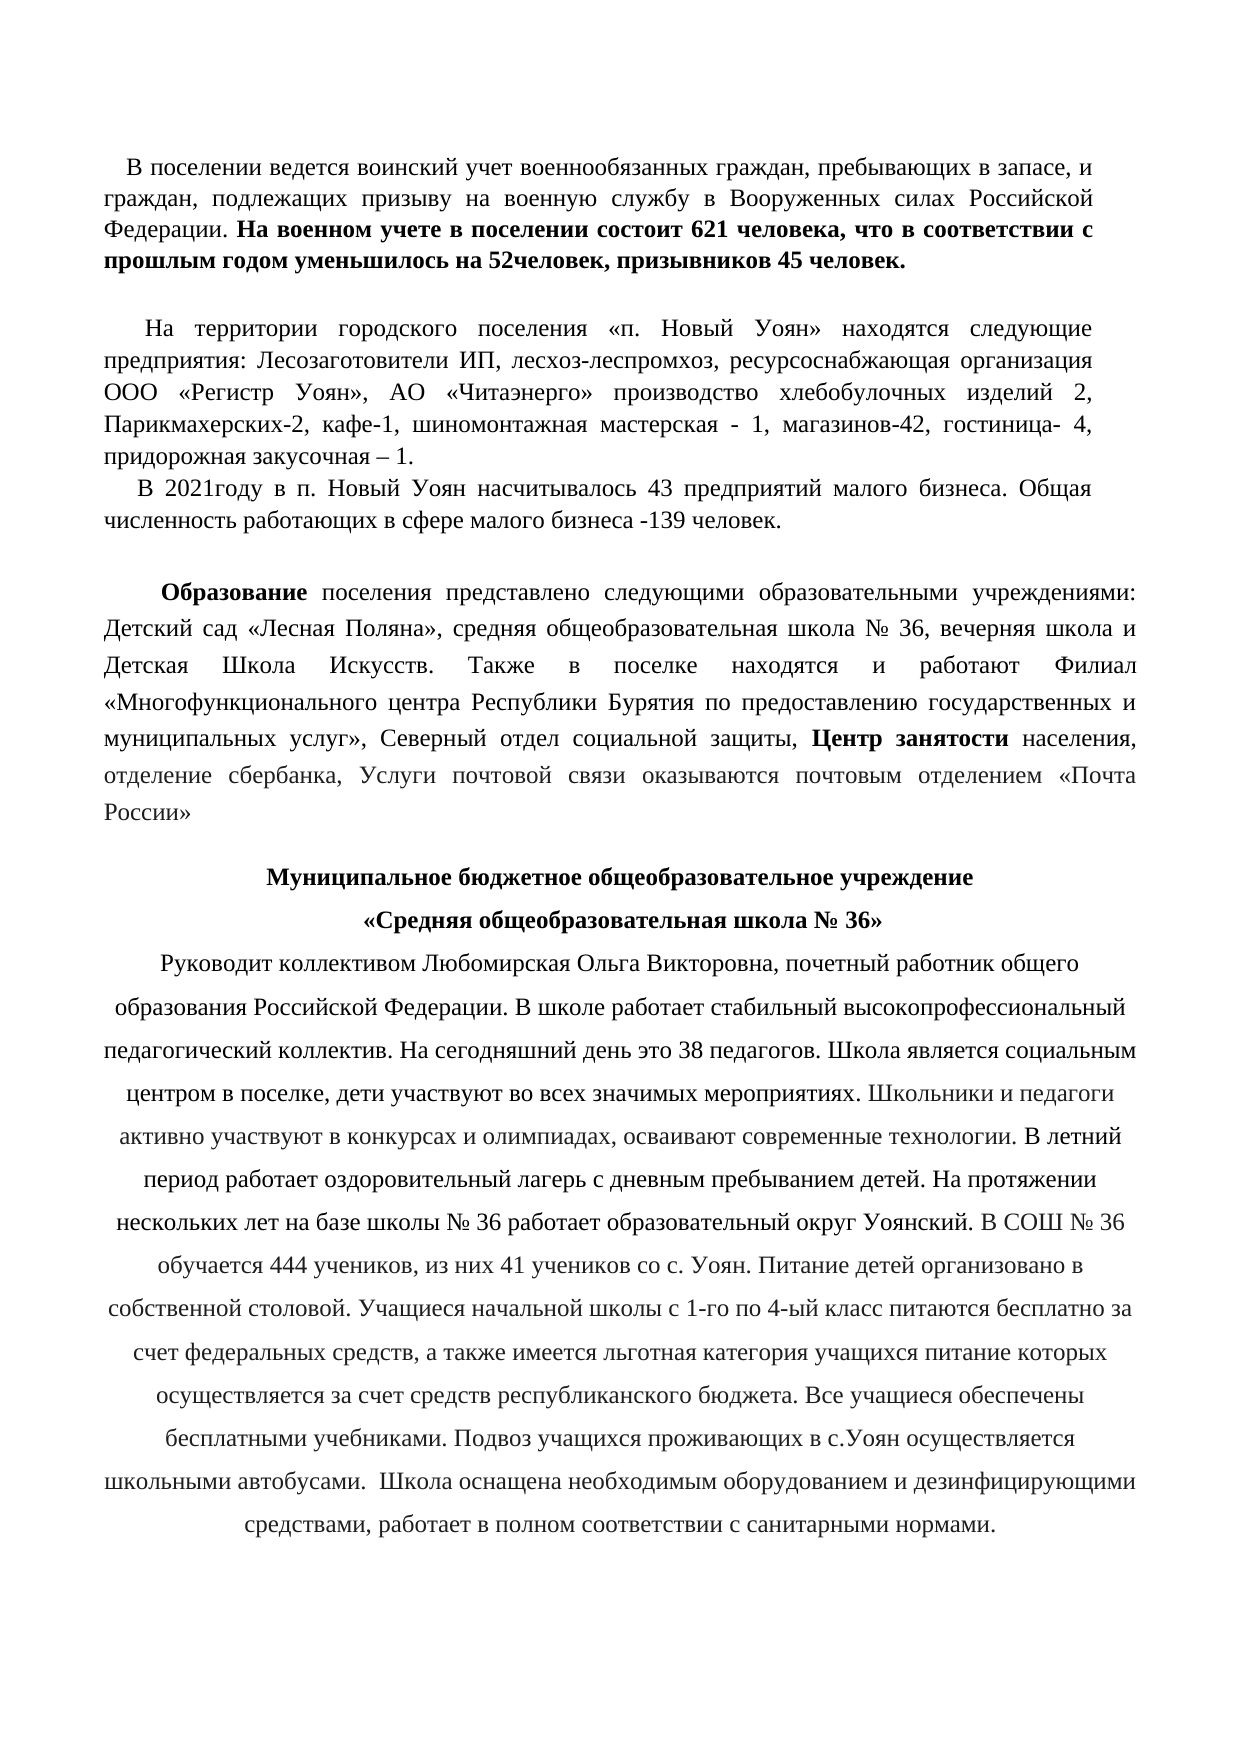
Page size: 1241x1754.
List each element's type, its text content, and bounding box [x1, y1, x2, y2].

text В поселении ведется воинский учет военнообязанных граждан, пребывающих в запасе, и граждан, подлежащих призыву на военную службу в Вооруженных силах Российской Федерации. На военном учете в поселении состоит 621 человека, что в соответствии с прошлым годом уменьшилось на 52человек, призывников 45 человек. [103, 152, 1094, 273]
text «Средняя общеобразовательная школа № 36» [102, 905, 1137, 934]
list В 2021году в п. Новый Уоян насчитывалось 43 предприятий малого бизнеса. Общая численность работающих в сфере малого бизнеса -139 человек. [103, 473, 1093, 533]
text Образование поселения представлено следующими образовательными учреждениями: Детский сад «Лесная Поляна», средняя общеобразовательная школа № 36, вечерняя школа и Детская Школа Искусств. Также в поселке находятся и работают Филиал «Многофункционального центра Республики Бурятия по предоставлению государственных и муниципальных услуг», Северный отдел социальной защиты, Центр занятости населения, отделение сбербанка, Услуги почтовой связи оказываются почтовым отделением «Почта России» [103, 569, 1137, 826]
text Муниципальное бюджетное общеобразовательное учреждение [102, 862, 1137, 891]
text На территории городского поселения «п. Новый Уоян» находятся следующие предприятия: Лесозаготовители ИП, лесхоз-леспромхоз, ресурсоснабжающая организация ООО «Регистр Уоян», АО «Читаэнерго» производство хлебобулочных изделий 2, Парикмахерских-2, кафе-1, шиномонтажная мастерская - 1, магазинов-42, гостиница- 4, придорожная закусочная – 1. [103, 313, 1093, 470]
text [102, 948, 1137, 1581]
